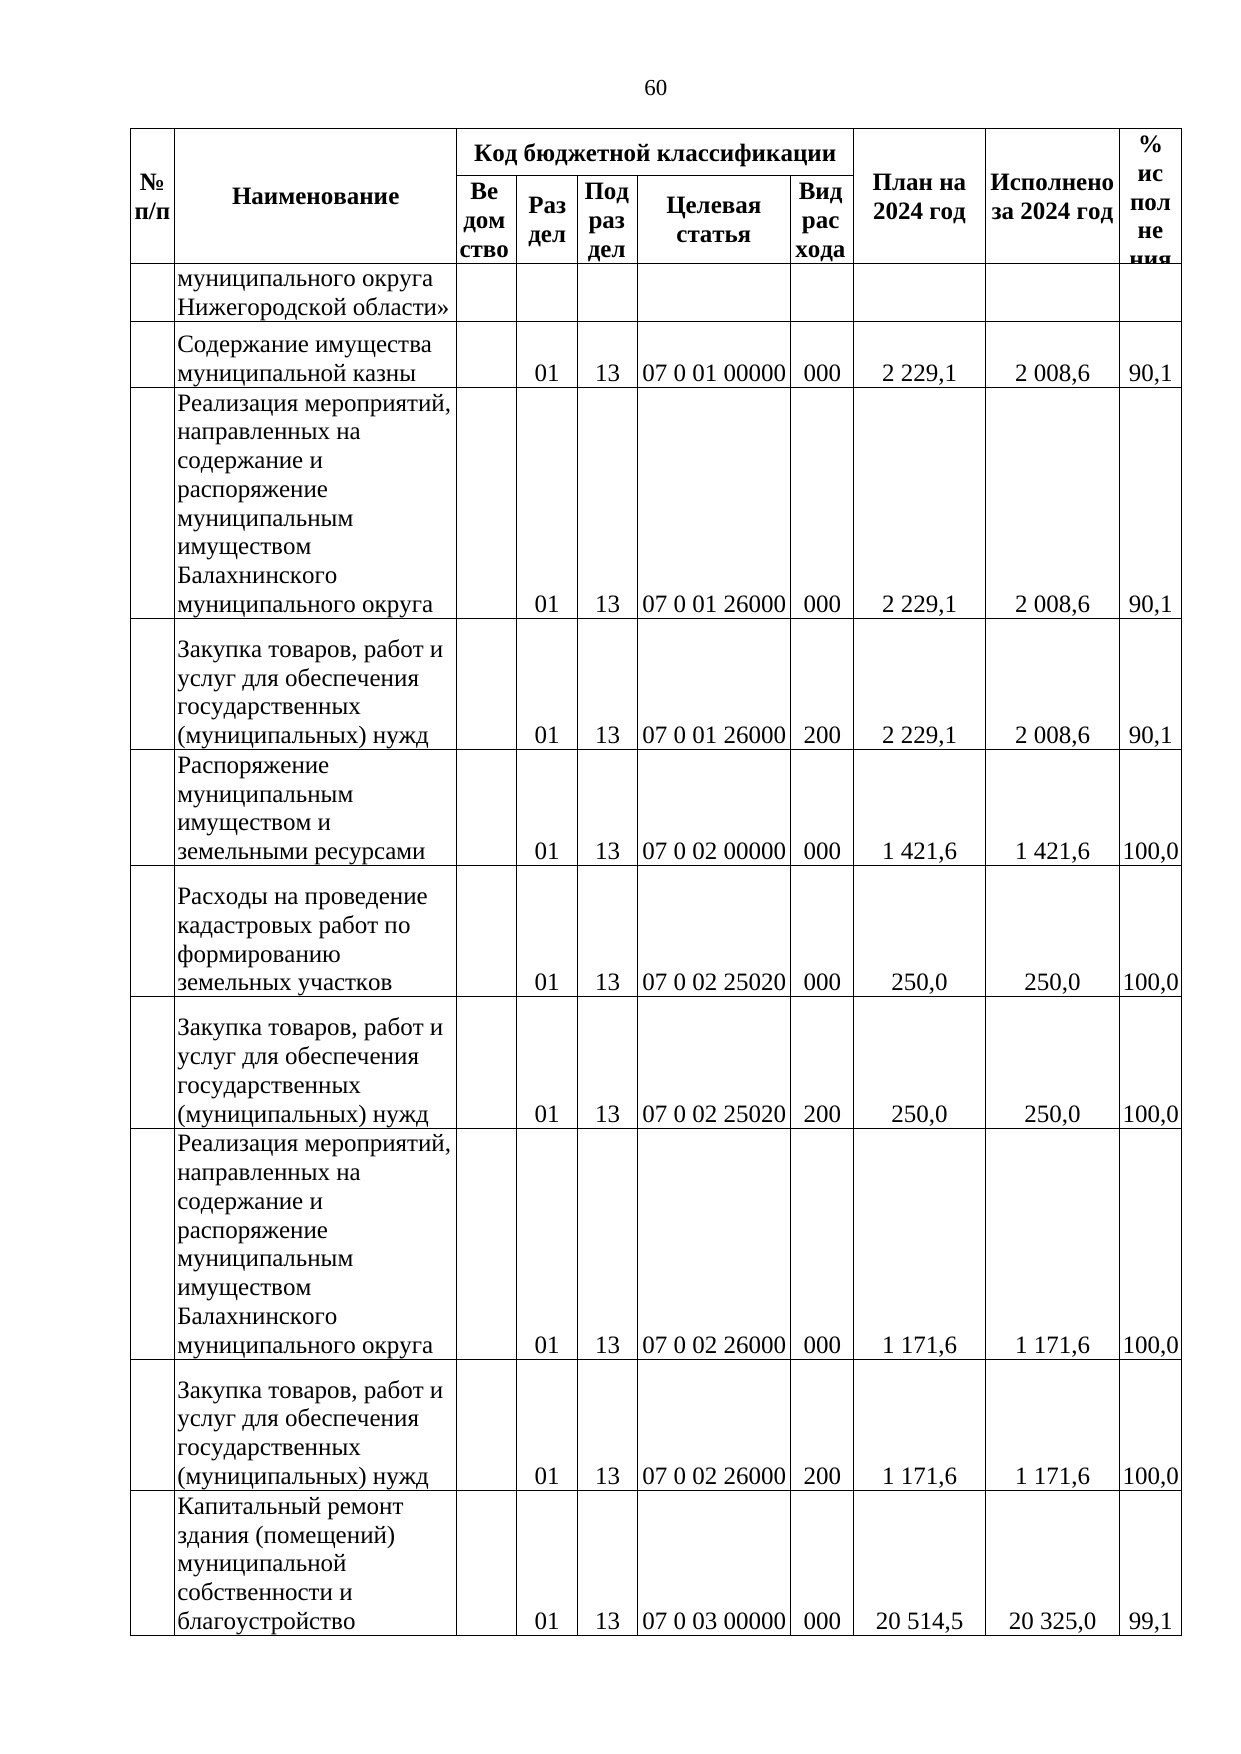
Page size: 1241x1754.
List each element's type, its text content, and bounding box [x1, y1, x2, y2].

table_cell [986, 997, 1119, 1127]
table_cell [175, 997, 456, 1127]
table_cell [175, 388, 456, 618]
table_cell Под раз дел [578, 176, 637, 262]
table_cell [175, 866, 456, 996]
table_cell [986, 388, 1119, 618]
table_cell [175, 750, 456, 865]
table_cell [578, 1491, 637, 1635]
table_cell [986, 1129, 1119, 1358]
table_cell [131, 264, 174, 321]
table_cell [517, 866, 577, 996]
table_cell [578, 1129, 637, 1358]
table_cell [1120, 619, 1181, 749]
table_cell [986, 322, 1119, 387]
table_cell Раз дел [517, 176, 577, 262]
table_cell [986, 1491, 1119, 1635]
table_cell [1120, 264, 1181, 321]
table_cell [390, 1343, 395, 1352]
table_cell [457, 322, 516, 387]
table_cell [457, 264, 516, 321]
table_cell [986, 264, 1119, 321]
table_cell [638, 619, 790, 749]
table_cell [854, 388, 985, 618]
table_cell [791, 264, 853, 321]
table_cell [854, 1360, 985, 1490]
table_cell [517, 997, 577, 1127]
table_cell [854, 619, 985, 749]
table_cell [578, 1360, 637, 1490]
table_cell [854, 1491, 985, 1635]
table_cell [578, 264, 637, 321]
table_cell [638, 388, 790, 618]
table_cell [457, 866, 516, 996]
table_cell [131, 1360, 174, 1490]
table_cell Вид рас хода [791, 176, 853, 262]
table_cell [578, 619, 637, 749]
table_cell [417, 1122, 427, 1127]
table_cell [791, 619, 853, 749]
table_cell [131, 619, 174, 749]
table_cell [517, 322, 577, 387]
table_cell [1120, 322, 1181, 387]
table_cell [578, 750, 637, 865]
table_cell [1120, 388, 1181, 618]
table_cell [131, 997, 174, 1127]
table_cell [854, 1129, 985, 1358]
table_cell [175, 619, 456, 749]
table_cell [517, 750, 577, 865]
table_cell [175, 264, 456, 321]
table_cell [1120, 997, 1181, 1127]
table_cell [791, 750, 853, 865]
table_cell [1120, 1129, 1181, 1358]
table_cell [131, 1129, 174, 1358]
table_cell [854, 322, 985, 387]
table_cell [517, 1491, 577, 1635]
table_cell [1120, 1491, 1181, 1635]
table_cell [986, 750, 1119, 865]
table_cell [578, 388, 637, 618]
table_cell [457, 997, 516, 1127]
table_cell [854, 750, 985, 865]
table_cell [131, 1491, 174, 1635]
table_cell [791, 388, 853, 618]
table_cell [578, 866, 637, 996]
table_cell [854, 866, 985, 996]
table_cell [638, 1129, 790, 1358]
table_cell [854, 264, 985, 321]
table_cell Целевая статья [638, 176, 790, 262]
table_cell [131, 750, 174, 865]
table_cell Ве дом ство [457, 176, 516, 262]
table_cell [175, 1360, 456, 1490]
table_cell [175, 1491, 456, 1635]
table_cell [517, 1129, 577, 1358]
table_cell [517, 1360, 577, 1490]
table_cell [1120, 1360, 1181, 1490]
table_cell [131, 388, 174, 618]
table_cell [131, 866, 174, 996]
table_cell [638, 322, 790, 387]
table_header % ис пол не ния [1120, 129, 1181, 262]
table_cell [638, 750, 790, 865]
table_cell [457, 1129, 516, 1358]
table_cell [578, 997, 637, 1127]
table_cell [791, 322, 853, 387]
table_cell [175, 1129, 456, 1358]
table_header Код бюджетной классификации [457, 129, 853, 175]
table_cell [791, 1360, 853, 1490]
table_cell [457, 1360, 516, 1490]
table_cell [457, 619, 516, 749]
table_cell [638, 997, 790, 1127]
table_header № п/п [131, 129, 174, 262]
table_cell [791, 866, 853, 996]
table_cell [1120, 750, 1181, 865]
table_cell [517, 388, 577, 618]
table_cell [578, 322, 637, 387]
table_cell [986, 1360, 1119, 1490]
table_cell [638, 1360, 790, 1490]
table_header План на 2024 год [854, 129, 985, 262]
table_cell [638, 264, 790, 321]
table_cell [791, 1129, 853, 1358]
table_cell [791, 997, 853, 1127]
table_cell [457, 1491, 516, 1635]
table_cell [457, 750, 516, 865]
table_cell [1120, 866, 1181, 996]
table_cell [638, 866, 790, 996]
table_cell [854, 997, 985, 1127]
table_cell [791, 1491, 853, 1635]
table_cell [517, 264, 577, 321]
table_header Исполнено за 2024 год [986, 129, 1119, 262]
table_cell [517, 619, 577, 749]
table_header Наименование [175, 129, 456, 262]
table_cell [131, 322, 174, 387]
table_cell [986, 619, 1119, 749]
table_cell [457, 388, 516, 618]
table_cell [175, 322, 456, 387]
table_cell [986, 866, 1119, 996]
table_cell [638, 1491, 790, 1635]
